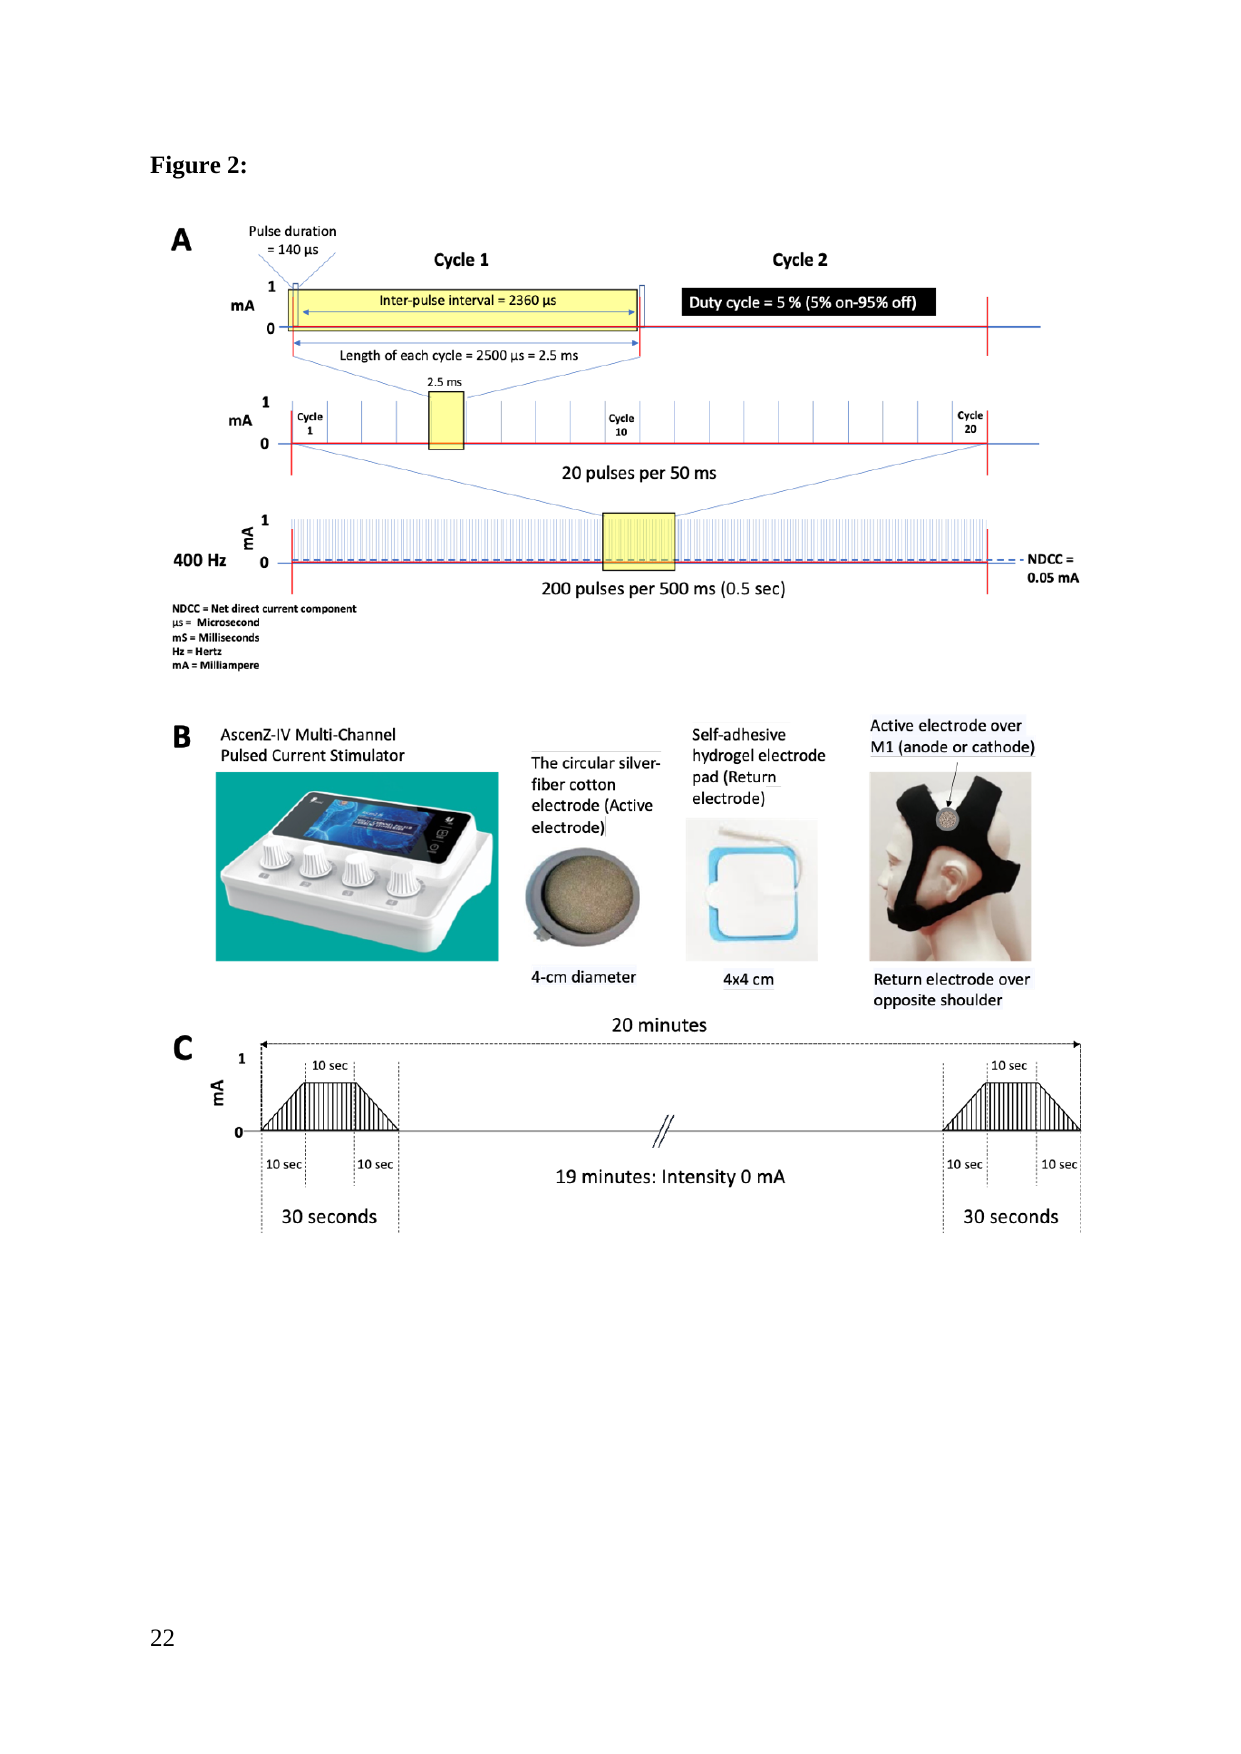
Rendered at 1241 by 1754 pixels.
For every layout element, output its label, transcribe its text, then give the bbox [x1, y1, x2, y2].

text Figure 2: [150, 150, 1090, 179]
picture [150, 207, 1090, 1242]
